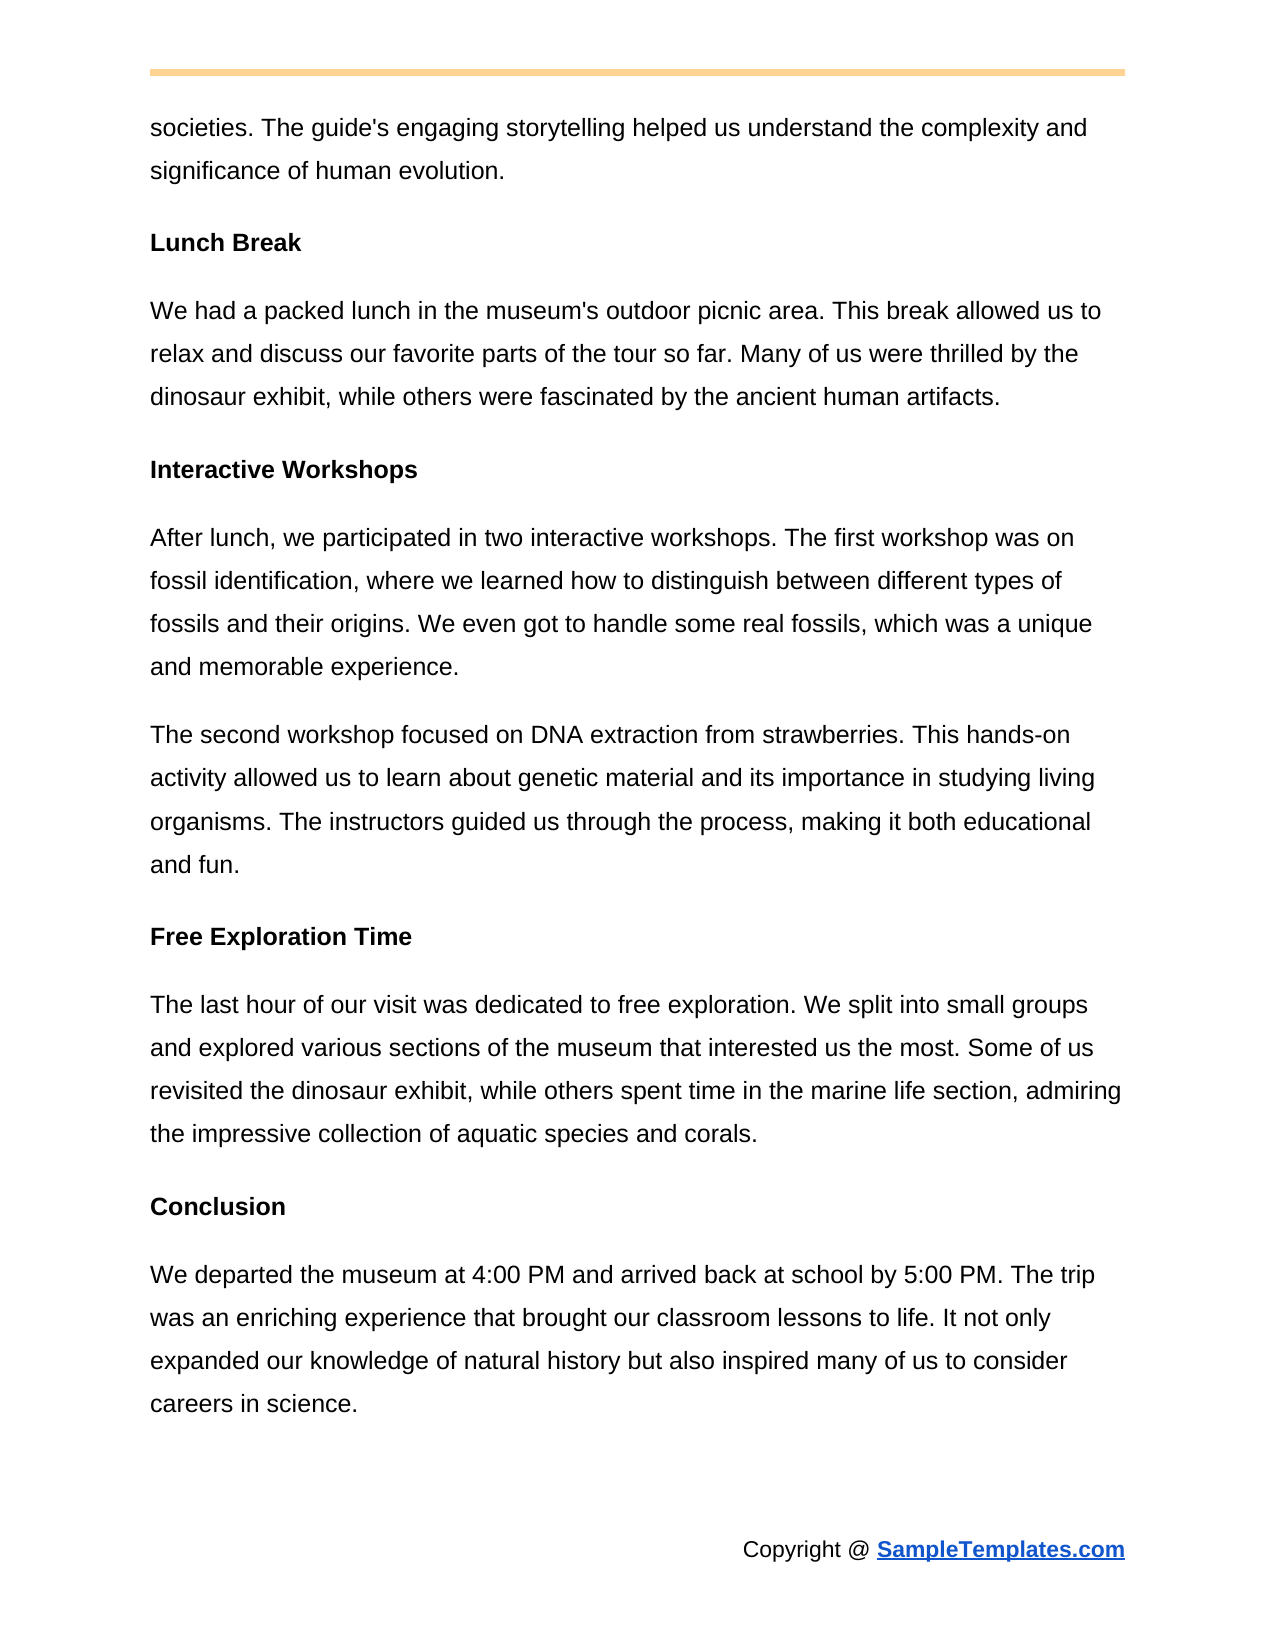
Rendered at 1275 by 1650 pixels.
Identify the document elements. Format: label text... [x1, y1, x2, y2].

text The second workshop focused on DNA extraction from strawberries. This hands-on activity allowed us to learn about genetic material and its importance in studying living organisms. The instructors guided us through the process, making it both educational and fun. [150, 720, 1125, 878]
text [150, 112, 1125, 184]
subtitle Conclusion [150, 1192, 1125, 1220]
text We departed the museum at 4:00 PM and arrived back at school by 5:00 PM. The trip was an enriching experience that brought our classroom lessons to life. It not only expanded our knowledge of natural history but also inspired many of us to consider careers in science. [150, 1260, 1125, 1418]
picture [150, 69, 1125, 76]
text After lunch, we participated in two interactive workshops. The first workshop was on fossil identification, where we learned how to distinguish between different types of fossils and their origins. We even got to handle some real fossils, which was a unique and memorable experience. [150, 523, 1125, 681]
subtitle Free Exploration Time [150, 922, 1125, 951]
text The last hour of our visit was dedicated to free exploration. We split into small groups and explored various sections of the museum that interested us the most. Some of us revisited the dinosaur exhibit, while others spent time in the marine life section, admiring the impressive collection of aquatic species and corals. [150, 990, 1125, 1148]
text We had a packed lunch in the museum's outdoor picnic area. This break allowed us to relax and discuss our favorite parts of the tour so far. Many of us were thrilled by the dinosaur exhibit, while others were fascinated by the ancient human artifacts. [150, 296, 1125, 411]
subtitle Lunch Break [150, 228, 1125, 257]
subtitle Interactive Workshops [150, 454, 1125, 483]
